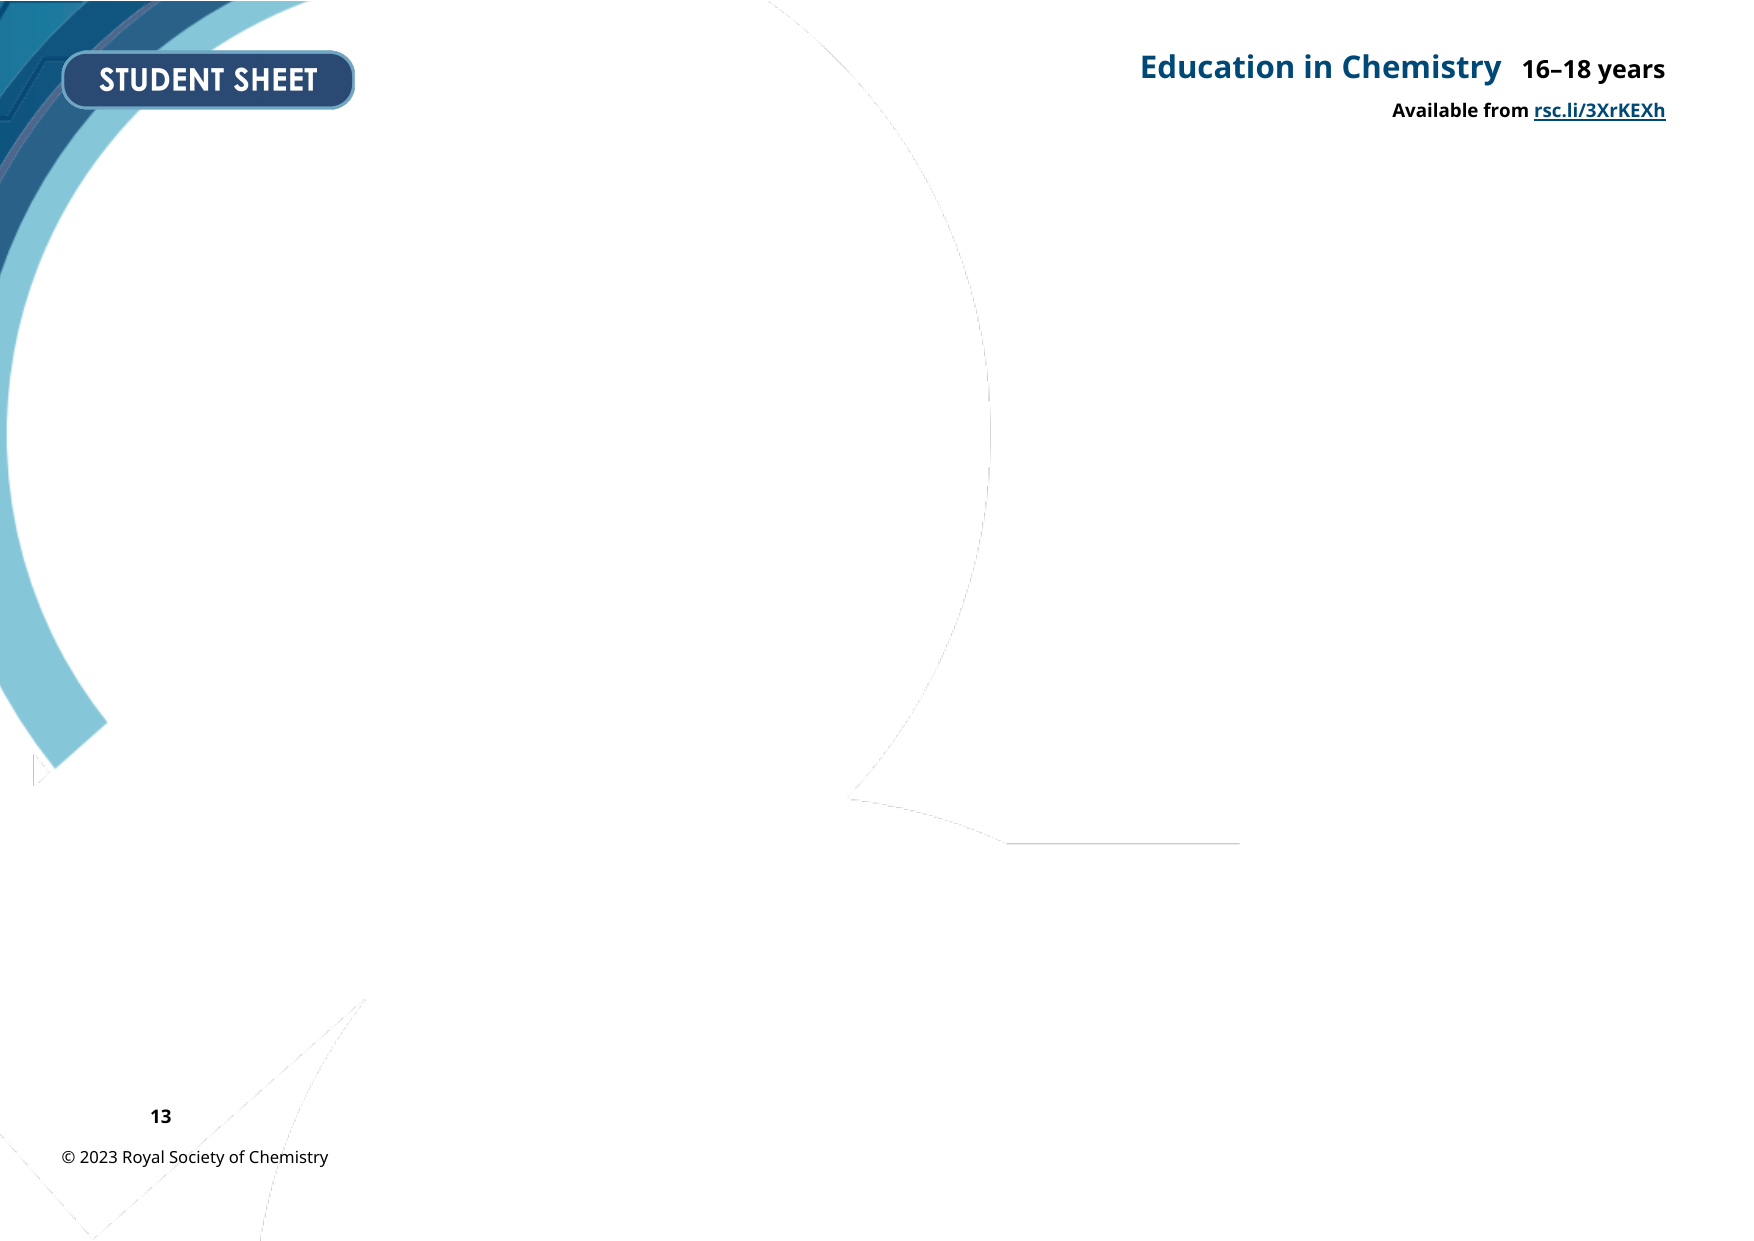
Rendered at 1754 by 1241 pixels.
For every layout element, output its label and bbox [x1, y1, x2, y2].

picture [61, 50, 355, 110]
